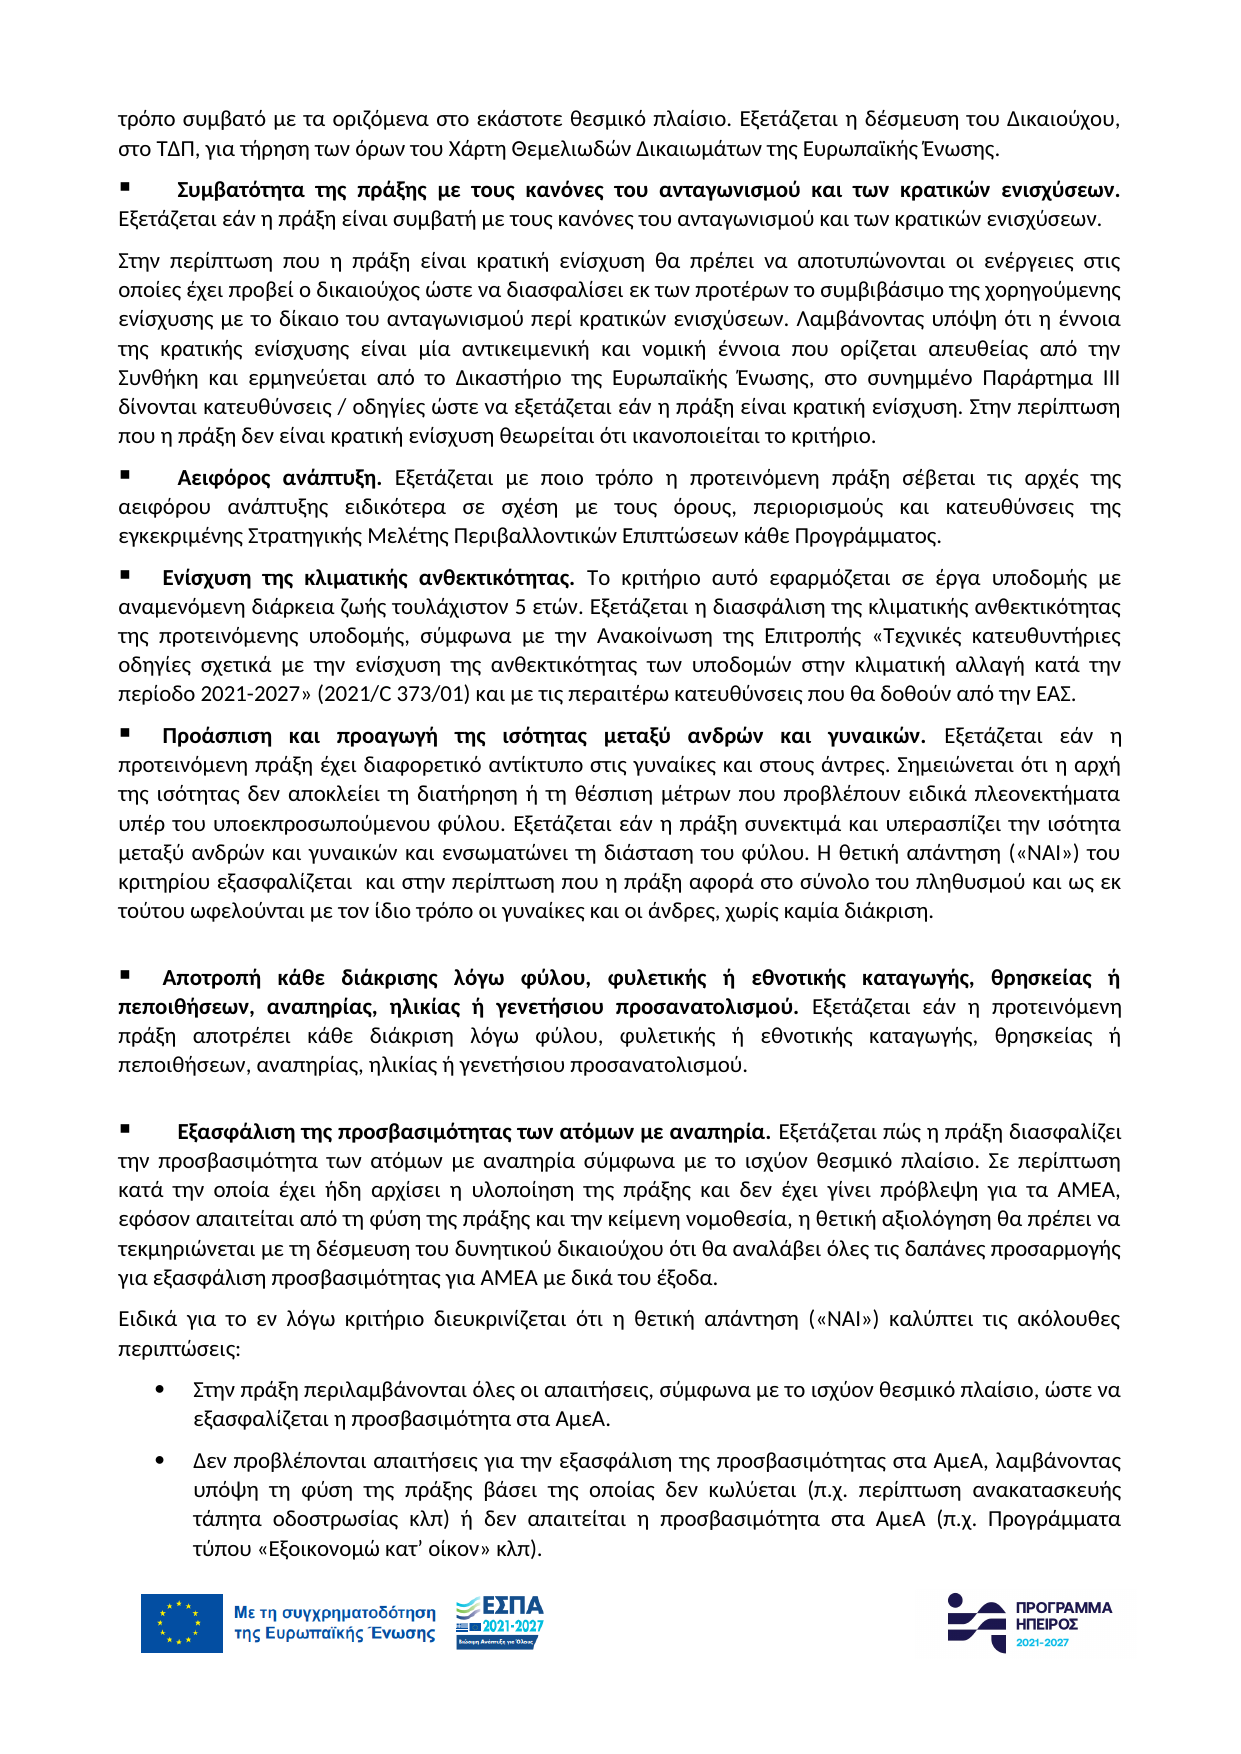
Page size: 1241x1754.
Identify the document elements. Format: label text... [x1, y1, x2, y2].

list Δεν προβλέπονται απαιτήσεις για την εξασφάλιση της προσβασιμότητας στα ΑμεΑ, λαμβάνοντας υπόψη τη φύση της πράξης βάσει της οποίας δεν κωλύεται (π.χ. περίπτωση ανακατασκευής τάπητα οδοστρωσίας κλπ) ή δεν απαιτείται η προσβασιμότητα στα ΑμεΑ (π.χ. Προγράμματα τύπου «Εξοικονομώ κατ’ οίκον» κλπ). [156, 1445, 1122, 1562]
list Ειδικά για το εν λόγω κριτήριο διευκρινίζεται ότι η θετική απάντηση («ΝΑΙ») καλύπτει τις ακόλουθες περιπτώσεις: [118, 1303, 1122, 1362]
list Στην περίπτωση που η πράξη είναι κρατική ενίσχυση θα πρέπει να αποτυπώνονται οι ενέργειες στις οποίες έχει προβεί ο δικαιούχος ώστε να διασφαλίσει εκ των προτέρων το συμβιβάσιμο της χορηγούμενης ενίσχυσης με το δίκαιο του ανταγωνισμού περί κρατικών ενισχύσεων. Λαμβάνοντας υπόψη ότι η έννοια της κρατικής ενίσχυσης είναι μία αντικειμενική και νομική έννοια που ορίζεται απευθείας από την Συνθήκη και ερμηνεύεται από το Δικαστήριο της Ευρωπαϊκής Ένωσης, στο συνημμένο Παράρτημα ΙΙΙ δίνονται κατευθύνσεις / οδηγίες ώστε να εξετάζεται εάν η πράξη είναι κρατική ενίσχυση. Στην περίπτωση που η πράξη δεν είναι κρατική ενίσχυση θεωρείται ότι ικανοποιείται το κριτήριο. [118, 245, 1122, 449]
list Προάσπιση και προαγωγή της ισότητας μεταξύ ανδρών και γυναικών. Εξετάζεται εάν η προτεινόμενη πράξη έχει διαφορετικό αντίκτυπο στις γυναίκες και στους άντρες. Σημειώνεται ότι η αρχή της ισότητας δεν αποκλείει τη διατήρηση ή τη θέσπιση μέτρων που προβλέπουν ειδικά πλεονεκτήματα υπέρ του υποεκπροσωπούμενου φύλου. Εξετάζεται εάν η πράξη συνεκτιμά και υπερασπίζει την ισότητα μεταξύ ανδρών και γυναικών και ενσωματώνει τη διάσταση του φύλου. Η θετική απάντηση («ΝΑΙ») του κριτηρίου εξασφαλίζεται και στην περίπτωση που η πράξη αφορά στο σύνολο του πληθυσμού και ως εκ τούτου ωφελούνται με τον ίδιο τρόπο οι γυναίκες και οι άνδρες, χωρίς καμία διάκριση. [118, 720, 1122, 924]
list Συμβατότητα της πράξης με τους κανόνες του ανταγωνισμού και των κρατικών ενισχύσεων. Εξετάζεται εάν η πράξη είναι συμβατή με τους κανόνες του ανταγωνισμού και των κρατικών ενισχύσεων. [118, 174, 1122, 233]
picture [141, 1589, 553, 1660]
picture [915, 1589, 1137, 1659]
list Αποτροπή κάθε διάκρισης λόγω φύλου, φυλετικής ή εθνοτικής καταγωγής, θρησκείας ή πεποιθήσεων, αναπηρίας, ηλικίας ή γενετήσιου προσανατολισμού. Εξετάζεται εάν η προτεινόμενη πράξη αποτρέπει κάθε διάκριση λόγω φύλου, φυλετικής ή εθνοτικής καταγωγής, θρησκείας ή πεποιθήσεων, αναπηρίας, ηλικίας ή γενετήσιου προσανατολισμού. [118, 962, 1122, 1078]
list Εξασφάλιση της προσβασιμότητας των ατόμων με αναπηρία. Εξετάζεται πώς η πράξη διασφαλίζει την προσβασιμότητα των ατόμων με αναπηρία σύμφωνα με το ισχύον θεσμικό πλαίσιο. Σε περίπτωση κατά την οποία έχει ήδη αρχίσει η υλοποίηση της πράξης και δεν έχει γίνει πρόβλεψη για τα ΑΜΕΑ, εφόσον απαιτείται από τη φύση της πράξης και την κείμενη νομοθεσία, η θετική αξιολόγηση θα πρέπει να τεκμηριώνεται με τη δέσμευση του δυνητικού δικαιούχου ότι θα αναλάβει όλες τις δαπάνες προσαρμογής για εξασφάλιση προσβασιμότητας για ΑΜΕΑ με δικά του έξοδα. [118, 1116, 1122, 1291]
list Στην πράξη περιλαμβάνονται όλες οι απαιτήσεις, σύμφωνα με το ισχύον θεσμικό πλαίσιο, ώστε να εξασφαλίζεται η προσβασιμότητα στα ΑμεΑ. [156, 1374, 1122, 1433]
list Αειφόρος ανάπτυξη. Εξετάζεται με ποιο τρόπο η προτεινόμενη πράξη σέβεται τις αρχές της αειφόρου ανάπτυξης ειδικότερα σε σχέση με τους όρους, περιορισμούς και κατευθύνσεις της εγκεκριμένης Στρατηγικής Μελέτης Περιβαλλοντικών Επιπτώσεων κάθε Προγράμματος. [118, 462, 1122, 549]
list Ενίσχυση της κλιματικής ανθεκτικότητας. Το κριτήριο αυτό εφαρμόζεται σε έργα υποδομής με αναμενόμενη διάρκεια ζωής τουλάχιστον 5 ετών. Εξετάζεται η διασφάλιση της κλιματικής ανθεκτικότητας της προτεινόμενης υποδομής, σύμφωνα με την Ανακοίνωση της Επιτροπής «Τεχνικές κατευθυντήριες οδηγίες σχετικά με την ενίσχυση της ανθεκτικότητας των υποδομών στην κλιματική αλλαγή κατά την περίοδο 2021-2027» (2021/C 373/01) και με τις περαιτέρω κατευθύνσεις που θα δοθούν από την ΕΑΣ. [118, 562, 1122, 708]
